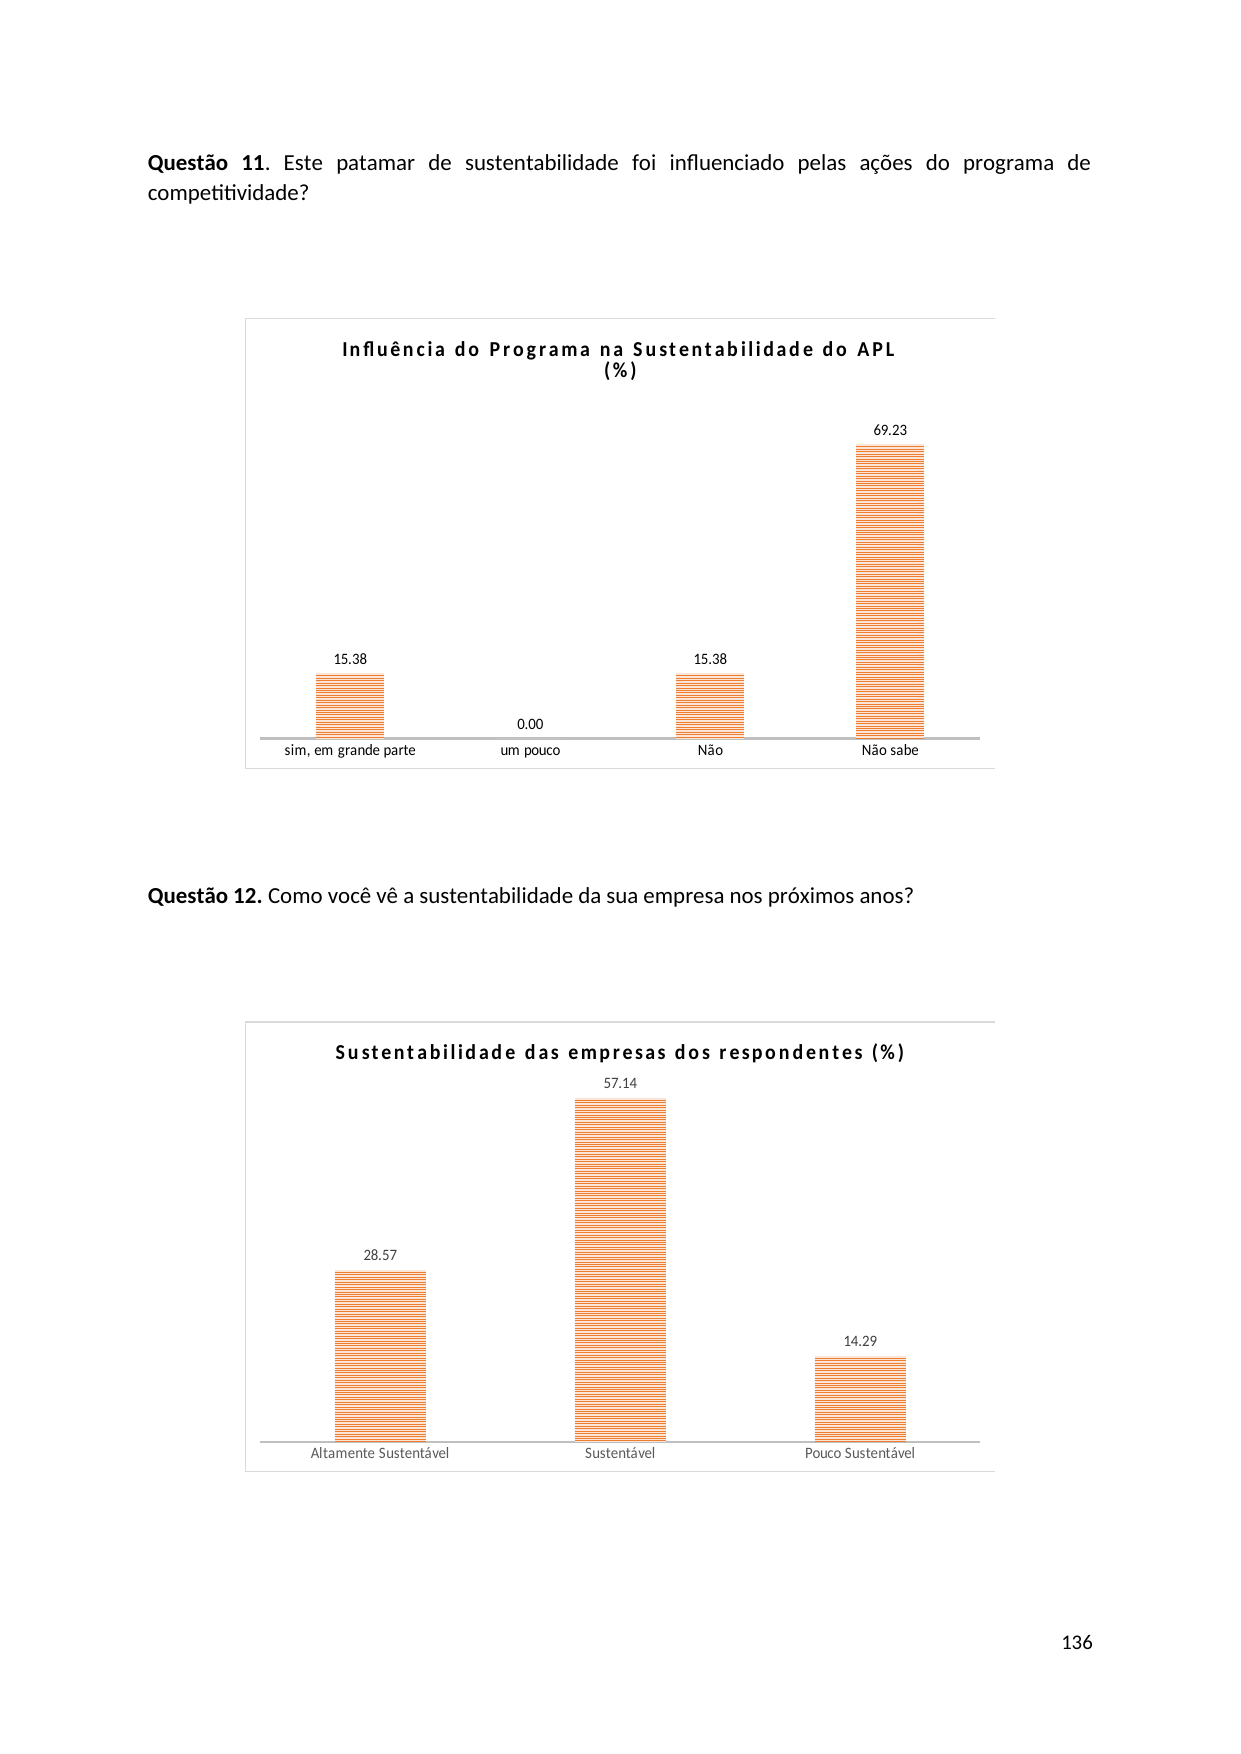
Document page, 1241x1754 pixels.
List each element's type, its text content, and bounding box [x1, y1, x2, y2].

text Questão 12. Como você vê a sustentabilidade da sua empresa nos próximos anos? [148, 881, 1092, 909]
text Questão 11. Este patamar de sustentabilidade foi influenciado pelas ações do programa de competitividade? [148, 148, 1092, 206]
